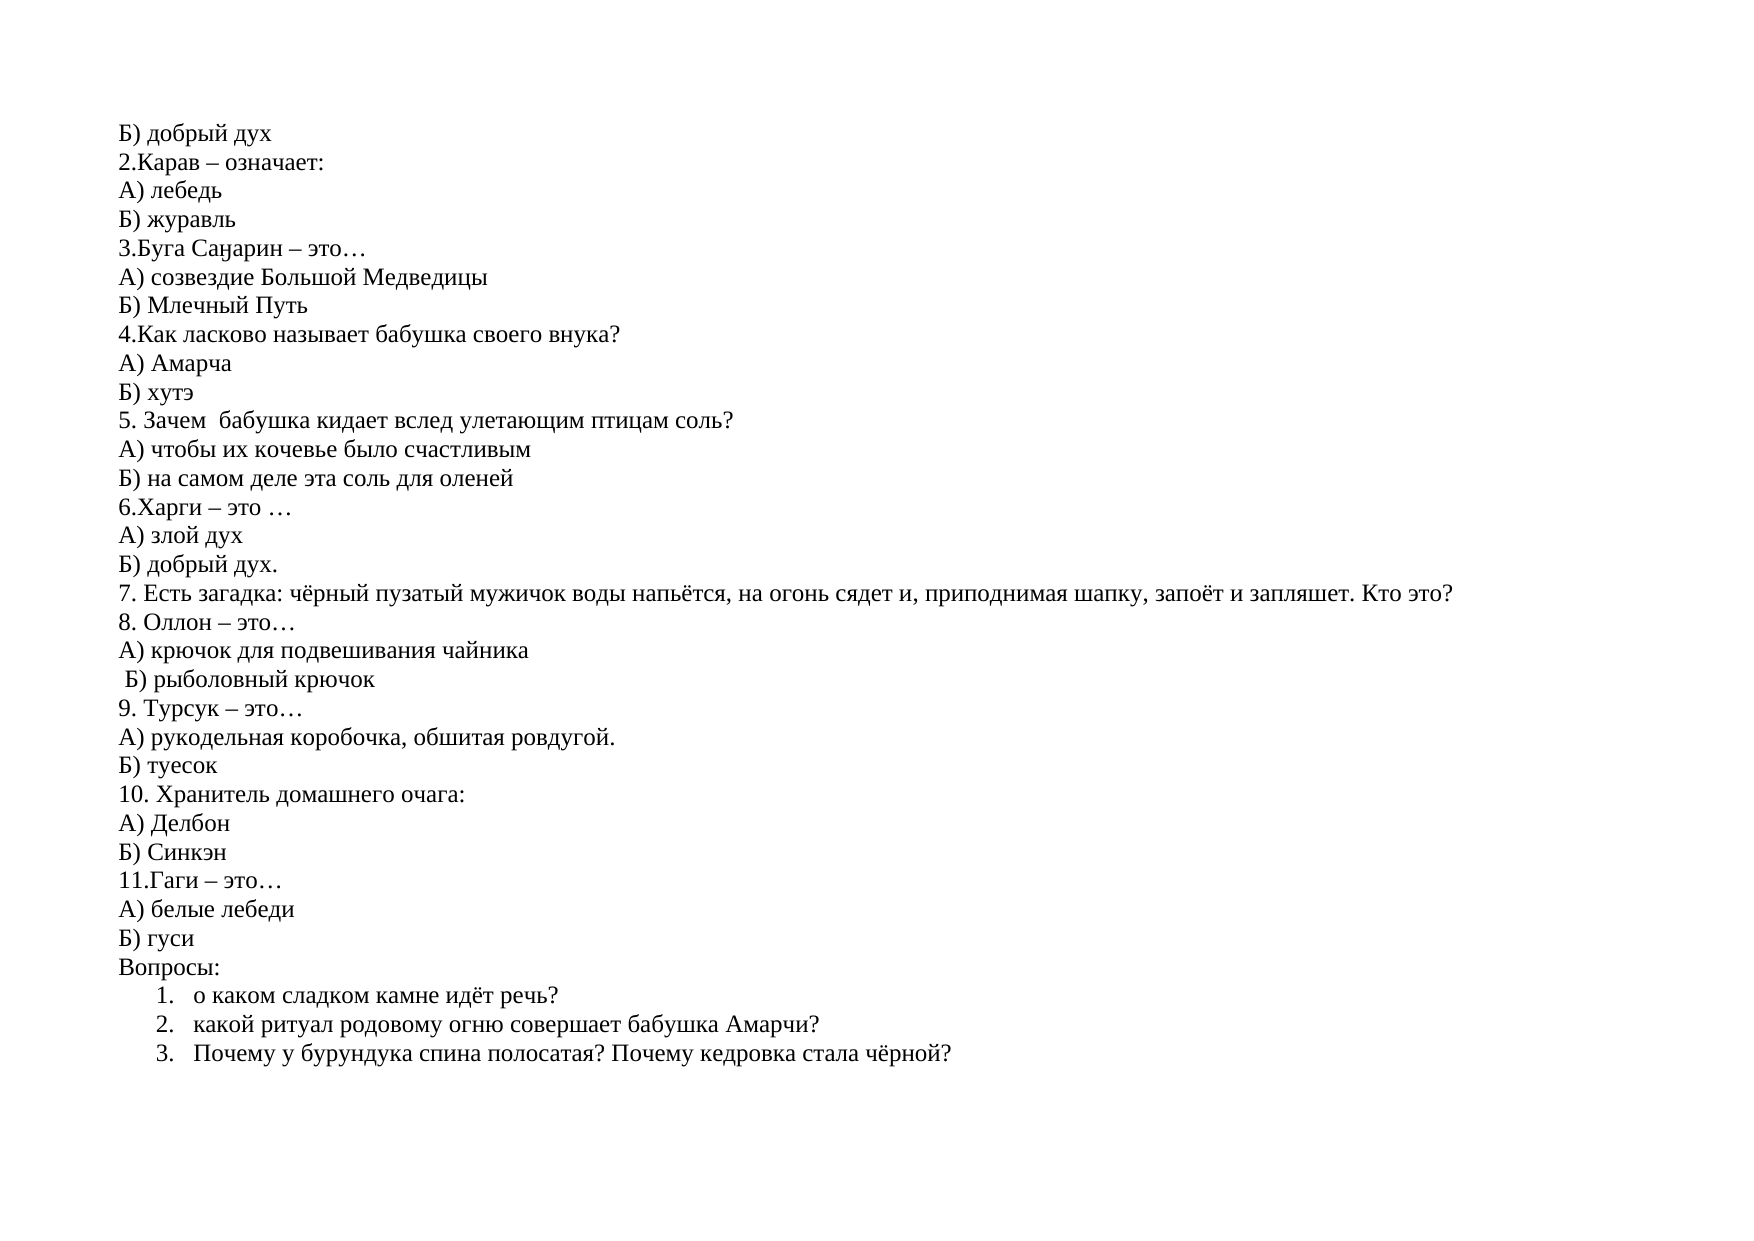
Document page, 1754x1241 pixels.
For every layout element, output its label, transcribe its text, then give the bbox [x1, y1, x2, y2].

text Б) туесок [118, 751, 1636, 779]
text 9. Турсук – это… [118, 693, 1636, 722]
text 5. Зачем бабушка кидает вслед улетающим птицам соль? [118, 406, 1636, 434]
text Б) хутэ [118, 377, 1636, 406]
list о каком сладком камне идёт речь? [156, 981, 1636, 1009]
text А) белые лебеди [118, 894, 1636, 923]
text А) созвездие Большой Медведицы [118, 262, 1636, 291]
text Б) рыболовный крючок [118, 664, 1636, 693]
text 10. Хранитель домашнего очага: [118, 779, 1636, 808]
text А) лебедь [118, 176, 1636, 204]
text 2.Карав – означает: [118, 147, 1636, 176]
text 7. Есть загадка: чёрный пузатый мужичок воды напьётся, на огонь сядет и, приподнимая шапку, запоёт и запляшет. Кто это? [118, 578, 1636, 607]
list Почему у бурундука спина полосатая? Почему кедровка стала чёрной? [156, 1038, 1636, 1067]
text А) Амарча [118, 348, 1636, 377]
text А) крючок для подвешивания чайника [118, 636, 1636, 664]
text 11.Гаги – это… [118, 866, 1636, 894]
text Вопросы: [118, 952, 1636, 981]
text А) рукодельная коробочка, обшитая ровдугой. [118, 722, 1636, 751]
text Б) Млечный Путь [118, 291, 1636, 319]
text 8. Оллон – это… [118, 607, 1636, 636]
text А) злой дух [118, 521, 1636, 549]
text Б) добрый дух. [118, 549, 1636, 578]
text Б) журавль [118, 204, 1636, 233]
text 3.Буга Саӈарин – это… [118, 233, 1636, 262]
text Б) Синкэн [118, 837, 1636, 866]
list какой ритуал родовому огню совершает бабушка Амарчи? [156, 1009, 1636, 1038]
text 6.Харги – это … [118, 492, 1636, 521]
text А) чтобы их кочевье было счастливым [118, 434, 1636, 463]
text Б) на самом деле эта соль для оленей [118, 463, 1636, 492]
text 4.Как ласково называет бабушка своего внука? [118, 319, 1636, 348]
text Б) гуси [118, 923, 1636, 952]
text А) Делбон [118, 808, 1636, 837]
text Б) добрый дух [118, 118, 1636, 147]
